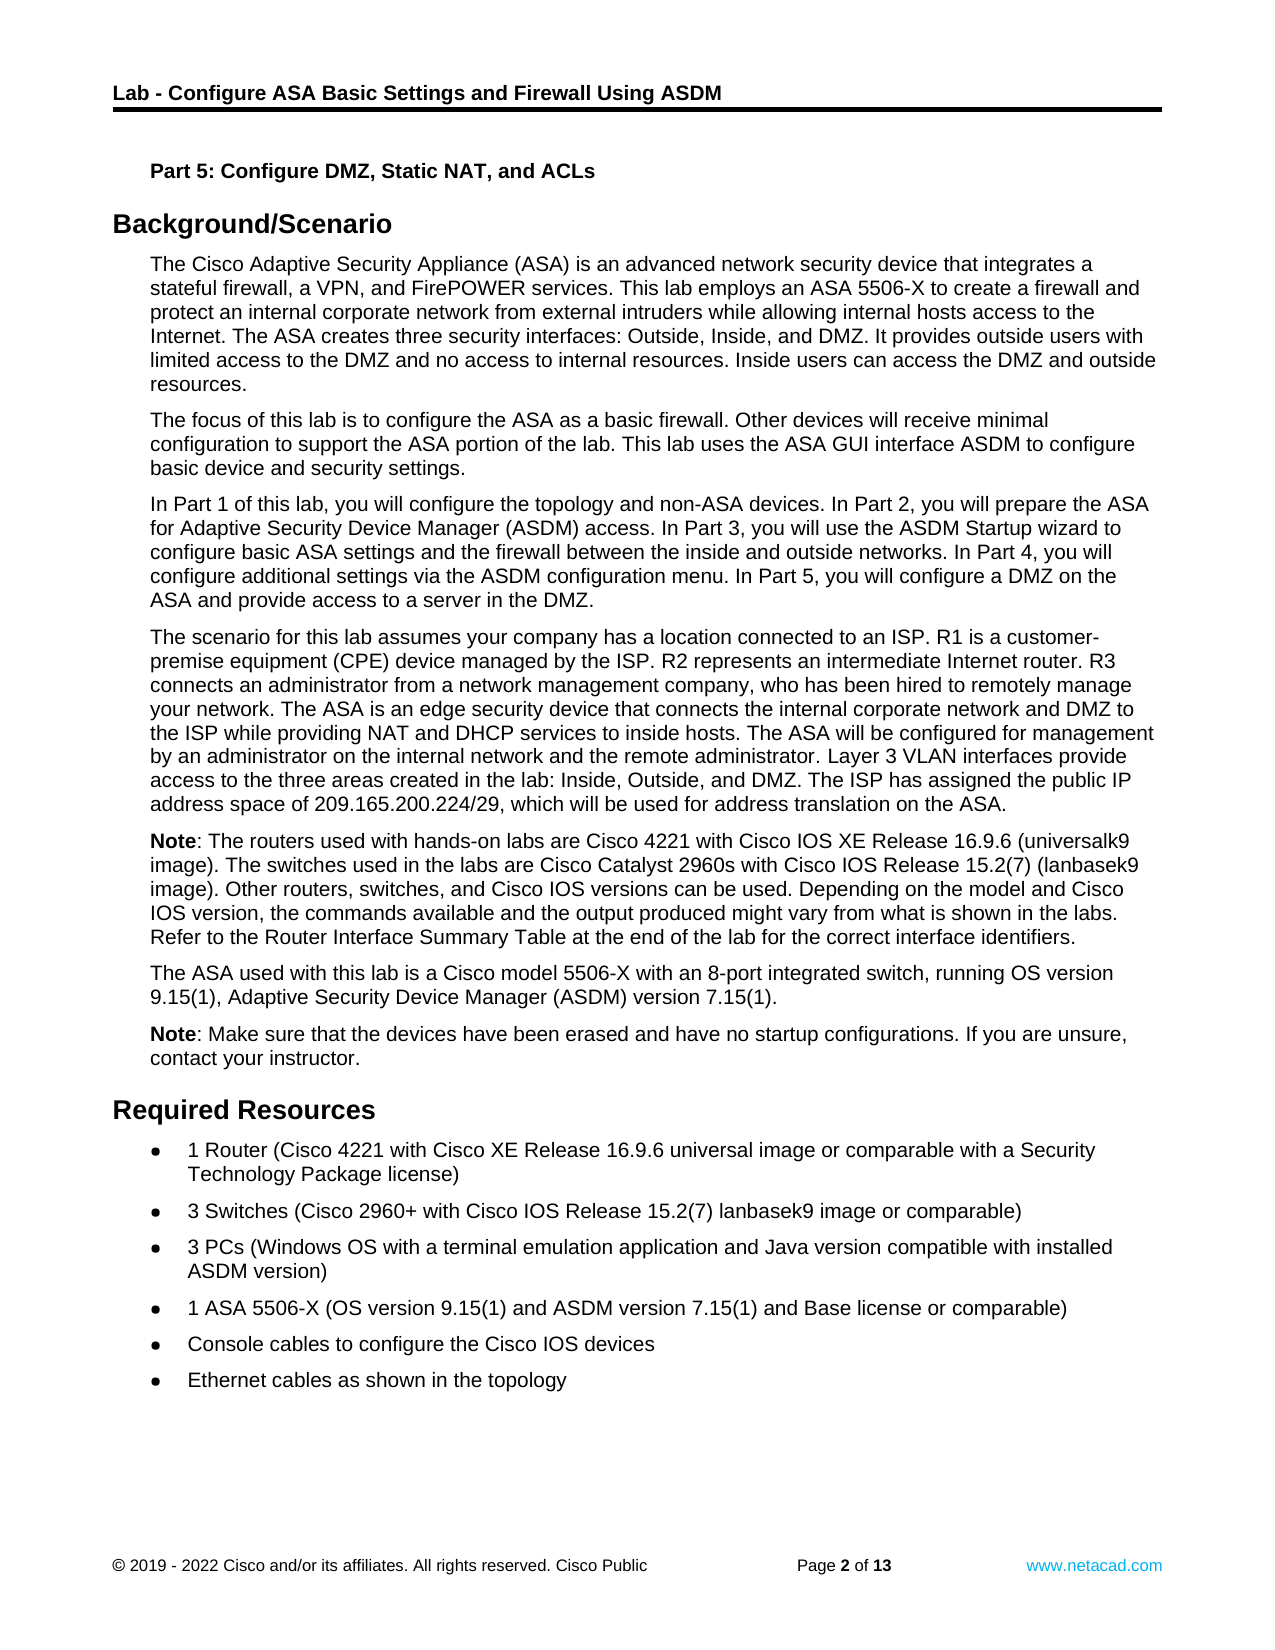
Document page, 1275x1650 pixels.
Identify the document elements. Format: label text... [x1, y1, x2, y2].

text Note: Make sure that the devices have been erased and have no startup configurations. If you are unsure, contact your instructor. [150, 1021, 1162, 1069]
text Part 5: Configure DMZ, Static NAT, and ACLs [150, 159, 1162, 183]
text Ethernet cables as shown in the topology [150, 1368, 1162, 1392]
subtitle Required Resources [112, 1094, 1162, 1126]
text 3 PCs (Windows OS with a terminal emulation application and Java version compatible with installed ASDM version) [150, 1235, 1162, 1283]
text The focus of this lab is to configure the ASA as a basic firewall. Other devices will receive minimal configuration to support the ASA portion of the lab. This lab uses the ASA GUI interface ASDM to configure basic device and security settings. [150, 408, 1162, 480]
text Console cables to configure the Cisco IOS devices [150, 1332, 1162, 1356]
text 1 Router (Cisco 4221 with Cisco XE Release 16.9.6 universal image or comparable with a Security Technology Package license) [150, 1138, 1162, 1186]
text The scenario for this lab assumes your company has a location connected to an ISP. R1 is a customer-premise equipment (CPE) device managed by the ISP. R2 represents an intermediate Internet router. R3 connects an administrator from a network management company, who has been hired to remotely manage your network. The ASA is an edge security device that connects the internal corporate network and DMZ to the ISP while providing NAT and DHCP services to inside hosts. The ASA will be configured for management by an administrator on the internal network and the remote administrator. Layer 3 VLAN interfaces provide access to the three areas created in the lab: Inside, Outside, and DMZ. The ISP has assigned the public IP address space of 209.165.200.224/29, which will be used for address translation on the ASA. [150, 624, 1162, 816]
text Note: The routers used with hands-on labs are Cisco 4221 with Cisco IOS XE Release 16.9.6 (universalk9 image). The switches used in the labs are Cisco Catalyst 2960s with Cisco IOS Release 15.2(7) (lanbasek9 image). Other routers, switches, and Cisco IOS versions can be used. Depending on the model and Cisco IOS version, the commands available and the output produced might vary from what is shown in the labs. Refer to the Router Interface Summary Table at the end of the lab for the correct interface identifiers. [150, 829, 1162, 948]
text 3 Switches (Cisco 2960+ with Cisco IOS Release 15.2(7) lanbasek9 image or comparable) [150, 1198, 1162, 1222]
text In Part 1 of this lab, you will configure the topology and non-ASA devices. In Part 2, you will prepare the ASA for Adaptive Security Device Manager (ASDM) access. In Part 3, you will use the ASDM Startup wizard to configure basic ASA settings and the firewall between the inside and outside networks. In Part 4, you will configure additional settings via the ASDM configuration menu. In Part 5, you will configure a DMZ on the ASA and provide access to a server in the DMZ. [150, 492, 1162, 612]
text The ASA used with this lab is a Cisco model 5506-X with an 8-port integrated switch, running OS version 9.15(1), Adaptive Security Device Manager (ASDM) version 7.15(1). [150, 961, 1162, 1009]
text 1 ASA 5506-X (OS version 9.15(1) and ASDM version 7.15(1) and Base license or comparable) [150, 1295, 1162, 1319]
subtitle Background/Scenario [112, 208, 1162, 239]
text The Cisco Adaptive Security Appliance (ASA) is an advanced network security device that integrates a stateful firewall, a VPN, and FirePOWER services. This lab employs an ASA 5506-X to create a firewall and protect an internal corporate network from external intruders while allowing internal hosts access to the Internet. The ASA creates three security interfaces: Outside, Inside, and DMZ. It provides outside users with limited access to the DMZ and no access to internal resources. Inside users can access the DMZ and outside resources. [150, 252, 1162, 395]
